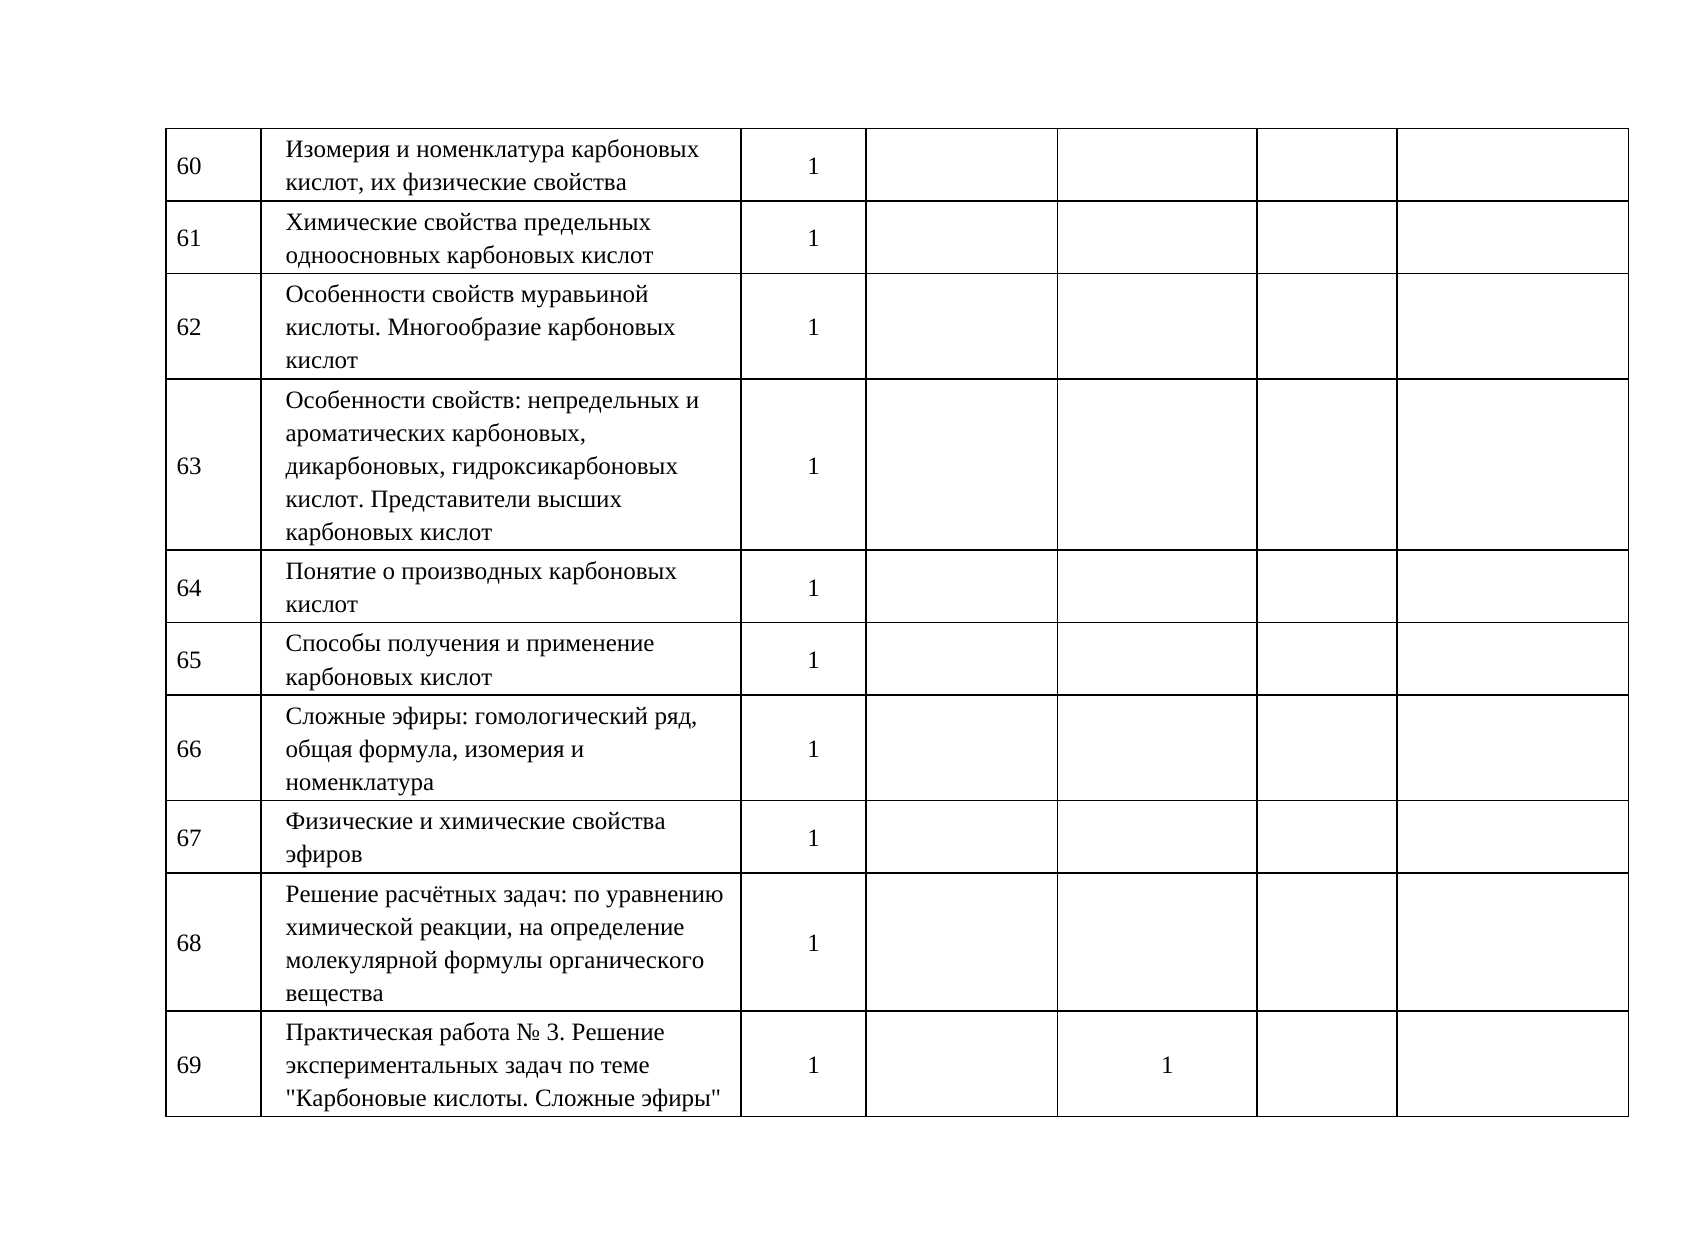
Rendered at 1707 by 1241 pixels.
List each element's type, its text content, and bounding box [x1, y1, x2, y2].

table_cell [1058, 551, 1256, 622]
table_cell 61 [167, 202, 260, 272]
table_cell [867, 380, 1057, 549]
table_cell 1 [742, 696, 865, 799]
table_cell [867, 801, 1057, 872]
table_cell 1 [742, 274, 865, 378]
table_cell [867, 274, 1057, 378]
table_cell [1258, 129, 1396, 200]
table_cell 68 [167, 874, 260, 1010]
table_cell 60 [167, 129, 260, 200]
table_cell [1258, 202, 1396, 272]
table_cell Изомерия и номенклатура карбоновых кислот, их физические свойства [262, 129, 740, 200]
table_cell [1258, 874, 1396, 1010]
table_cell Особенности свойств муравьиной кислоты. Многообразие карбоновых кислот [262, 274, 740, 378]
table_cell [1058, 129, 1256, 200]
table_cell Особенности свойств: непредельных и ароматических карбоновых, дикарбоновых, гидроксикарбоновых кислот. Представители высших карбоновых кислот [262, 380, 740, 549]
table_cell [1398, 274, 1628, 378]
table_cell [1258, 623, 1396, 694]
table_cell 1 [742, 380, 865, 549]
table_cell [1398, 1012, 1628, 1116]
table_cell [1398, 202, 1628, 272]
table_cell [1398, 696, 1628, 799]
table_cell 1 [742, 129, 865, 200]
table_cell 65 [167, 623, 260, 694]
table_cell 66 [167, 696, 260, 799]
table_cell [1398, 623, 1628, 694]
table_cell [1398, 801, 1628, 872]
table_cell [1398, 129, 1628, 200]
table_cell Сложные эфиры: гомологический ряд, общая формула, изомерия и номенклатура [262, 696, 740, 799]
table_cell [1258, 801, 1396, 872]
table_cell [867, 1012, 1057, 1116]
table_cell Практическая работа № 3. Решение экспериментальных задач по теме "Карбоновые кислоты. Сложные эфиры" [262, 1012, 740, 1116]
table_cell [1058, 623, 1256, 694]
table_cell [1058, 274, 1256, 378]
table_cell [1258, 380, 1396, 549]
table_cell 63 [167, 380, 260, 549]
table_cell [1058, 874, 1256, 1010]
table_cell Понятие о производных карбоновых кислот [262, 551, 740, 622]
table_cell [1258, 551, 1396, 622]
table_cell 1 [1058, 1012, 1256, 1116]
table_cell [1398, 874, 1628, 1010]
table_cell [1058, 380, 1256, 549]
table_cell [1058, 696, 1256, 799]
table_cell [867, 202, 1057, 272]
table_cell Способы получения и применение карбоновых кислот [262, 623, 740, 694]
table_cell Химические свойства предельных одноосновных карбоновых кислот [262, 202, 740, 272]
table_cell 1 [742, 551, 865, 622]
table_cell [1398, 380, 1628, 549]
table_cell 1 [742, 874, 865, 1010]
table_cell [867, 623, 1057, 694]
table_cell [1258, 274, 1396, 378]
table_cell 1 [742, 202, 865, 272]
table_cell 64 [167, 551, 260, 622]
table_cell 67 [167, 801, 260, 872]
table_cell 69 [167, 1012, 260, 1116]
table_cell [867, 696, 1057, 799]
table_cell [1398, 551, 1628, 622]
table_cell [867, 129, 1057, 200]
table_cell [1258, 1012, 1396, 1116]
table_cell Решение расчётных задач: по уравнению химической реакции, на определение молекулярной формулы органического вещества [262, 874, 740, 1010]
table_cell [1058, 801, 1256, 872]
table_cell Физические и химические свойства эфиров [262, 801, 740, 872]
table_cell 1 [742, 1012, 865, 1116]
table_cell [1258, 696, 1396, 799]
table_cell 62 [167, 274, 260, 378]
table_cell [867, 551, 1057, 622]
table_cell 1 [742, 623, 865, 694]
table_cell [867, 874, 1057, 1010]
table_cell [1058, 202, 1256, 272]
table_cell 1 [742, 801, 865, 872]
